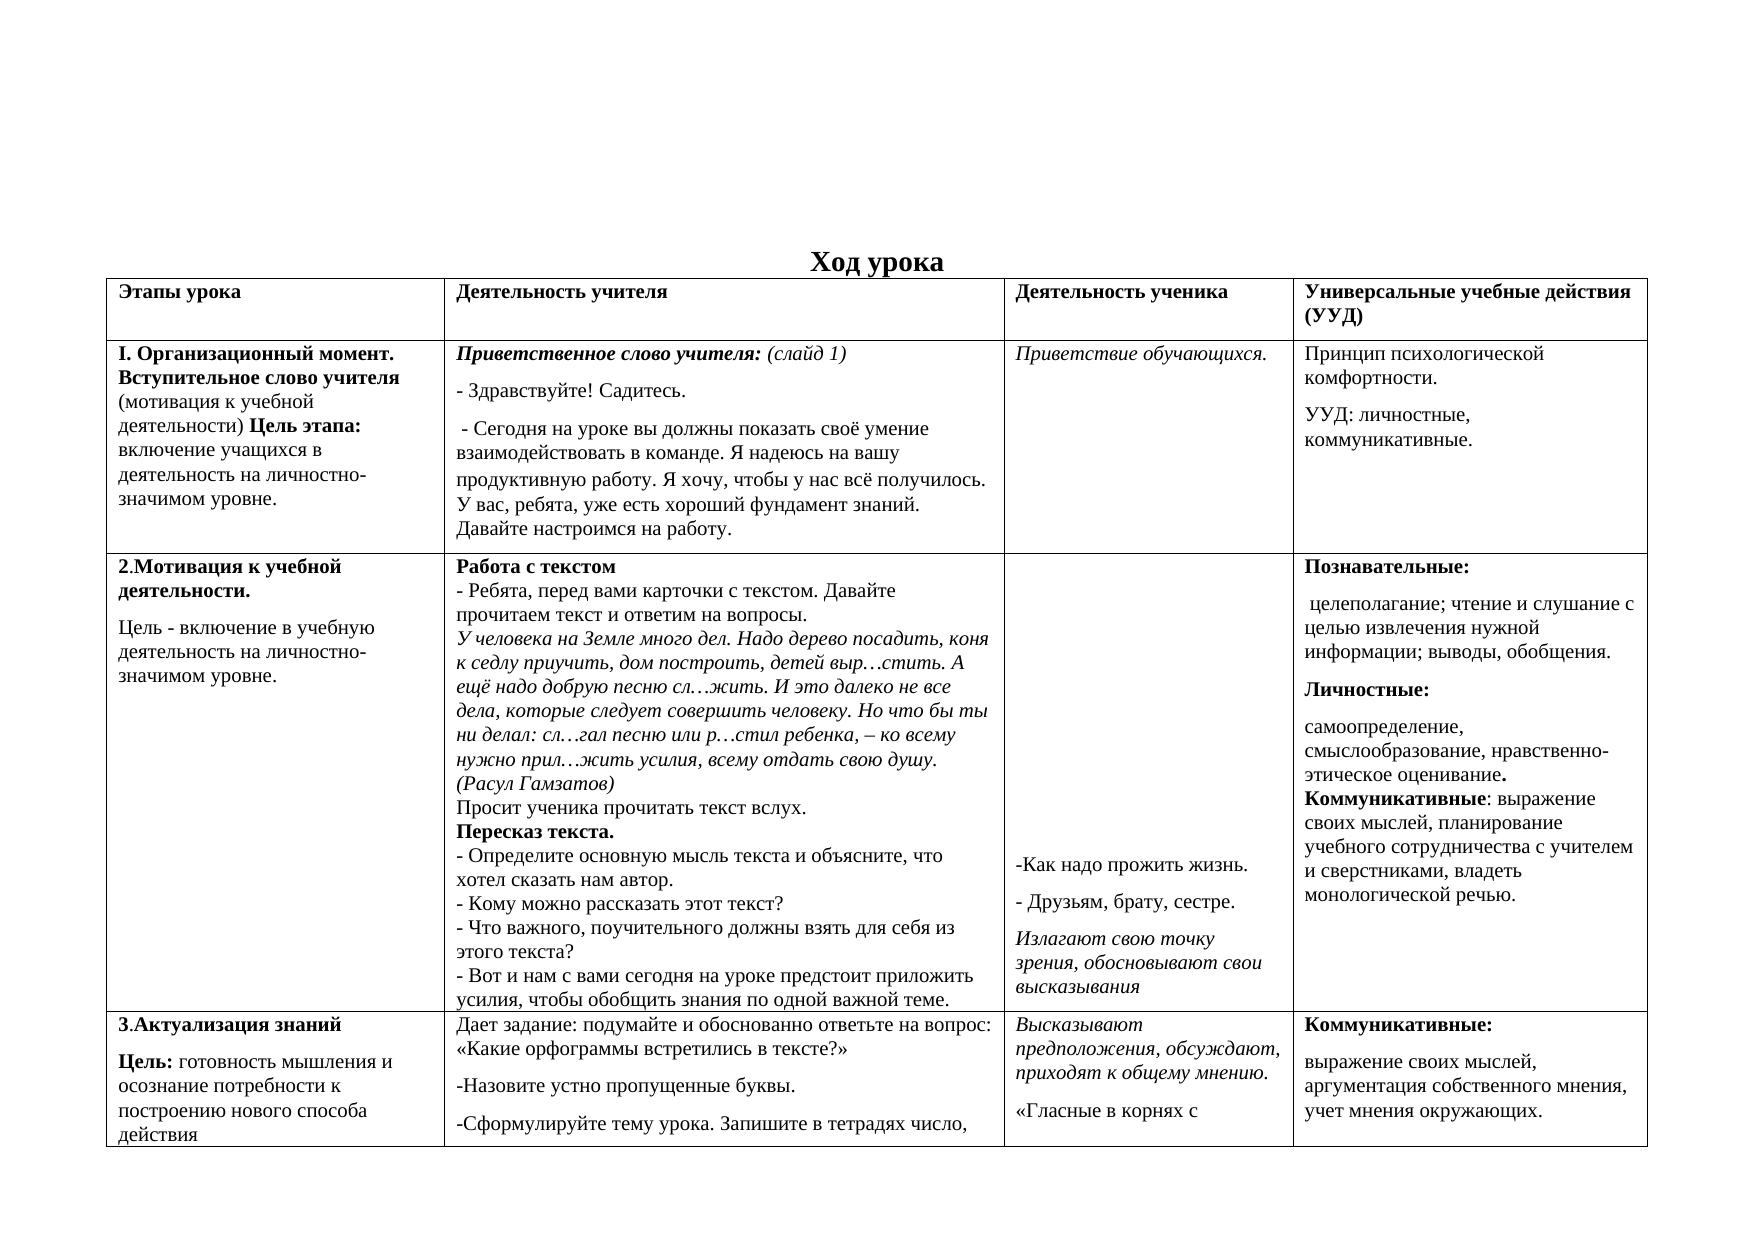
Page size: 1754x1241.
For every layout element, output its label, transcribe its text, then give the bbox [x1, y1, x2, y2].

table_cell Принцип психологической комфортности. УУД: личностные, коммуникативные. [1294, 341, 1647, 553]
table_header Деятельность учителя [445, 279, 1004, 340]
table_header Деятельность ученика [1005, 279, 1293, 340]
table_cell Работа с текстом - Ребята, перед вами карточки с текстом. Давайте прочитаем текст и ответим на вопросы. У человека на Земле много дел. Надо дерево посадить, коня к седлу приучить, дом построить, детей выр…стить. А ещё надо добрую песню сл…жить. И это далеко не все дела, которые следует совершить человеку. Но что бы ты ни делал: сл…гал песню или р…стил ребенка, – ко всему нужно прил…жить усилия, всему отдать свою душу. (Расул Гамзатов) Просит ученика прочитать текст вслух. Пересказ текста. - Определите основную мысль текста и объясните, что хотел сказать нам автор. - Кому можно рассказать этот текст? - Что важного, поучительного должны взять для себя из этого текста? - Вот и нам с вами сегодня на уроке предстоит приложить усилия, чтобы обобщить знания по одной важной теме. [445, 554, 1004, 1011]
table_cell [445, 1012, 1004, 1146]
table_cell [1294, 1012, 1647, 1146]
table_header Универсальные учебные действия (УУД) [1294, 279, 1647, 340]
table_cell -Как надо прожить жизнь. - Друзьям, брату, сестре. Излагают свою точку зрения, обосновывают свои высказывания [1005, 554, 1293, 1011]
table_cell Познавательные: целеполагание; чтение и слушание с целью извлечения нужной информации; выводы, обобщения. Личностные: самоопределение, смыслообразование, нравственно-этическое оценивание. Коммуникативные: выражение своих мыслей, планирование учебного сотрудничества с учителем и сверстниками, владеть монологической речью. [1294, 554, 1647, 1011]
table_header Этапы урока [107, 279, 444, 340]
table_cell I. Организационный момент. Вступительное слово учителя (мотивация к учебной деятельности) Цель этапа: включение учащихся в деятельность на личностно-значимом уровне. [107, 341, 444, 553]
table_cell Приветственное слово учителя: (слайд 1) - Здравствуйте! Садитесь. - Сегодня на уроке вы должны показать своё умение взаимодействовать в команде. Я надеюсь на вашу продуктивную работу. Я хочу, чтобы у нас всё получилось. У вас, ребята, уже есть хороший фундамент знаний. Давайте настроимся на работу. [445, 341, 1004, 553]
table_cell 2.Мотивация к учебной деятельности. Цель - включение в учебную деятельность на личностно-значимом уровне. [107, 554, 444, 1011]
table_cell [1005, 1012, 1293, 1146]
table_cell Приветствие обучающихся. [1005, 341, 1293, 553]
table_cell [107, 1012, 444, 1146]
text Ход урока [118, 244, 1636, 278]
